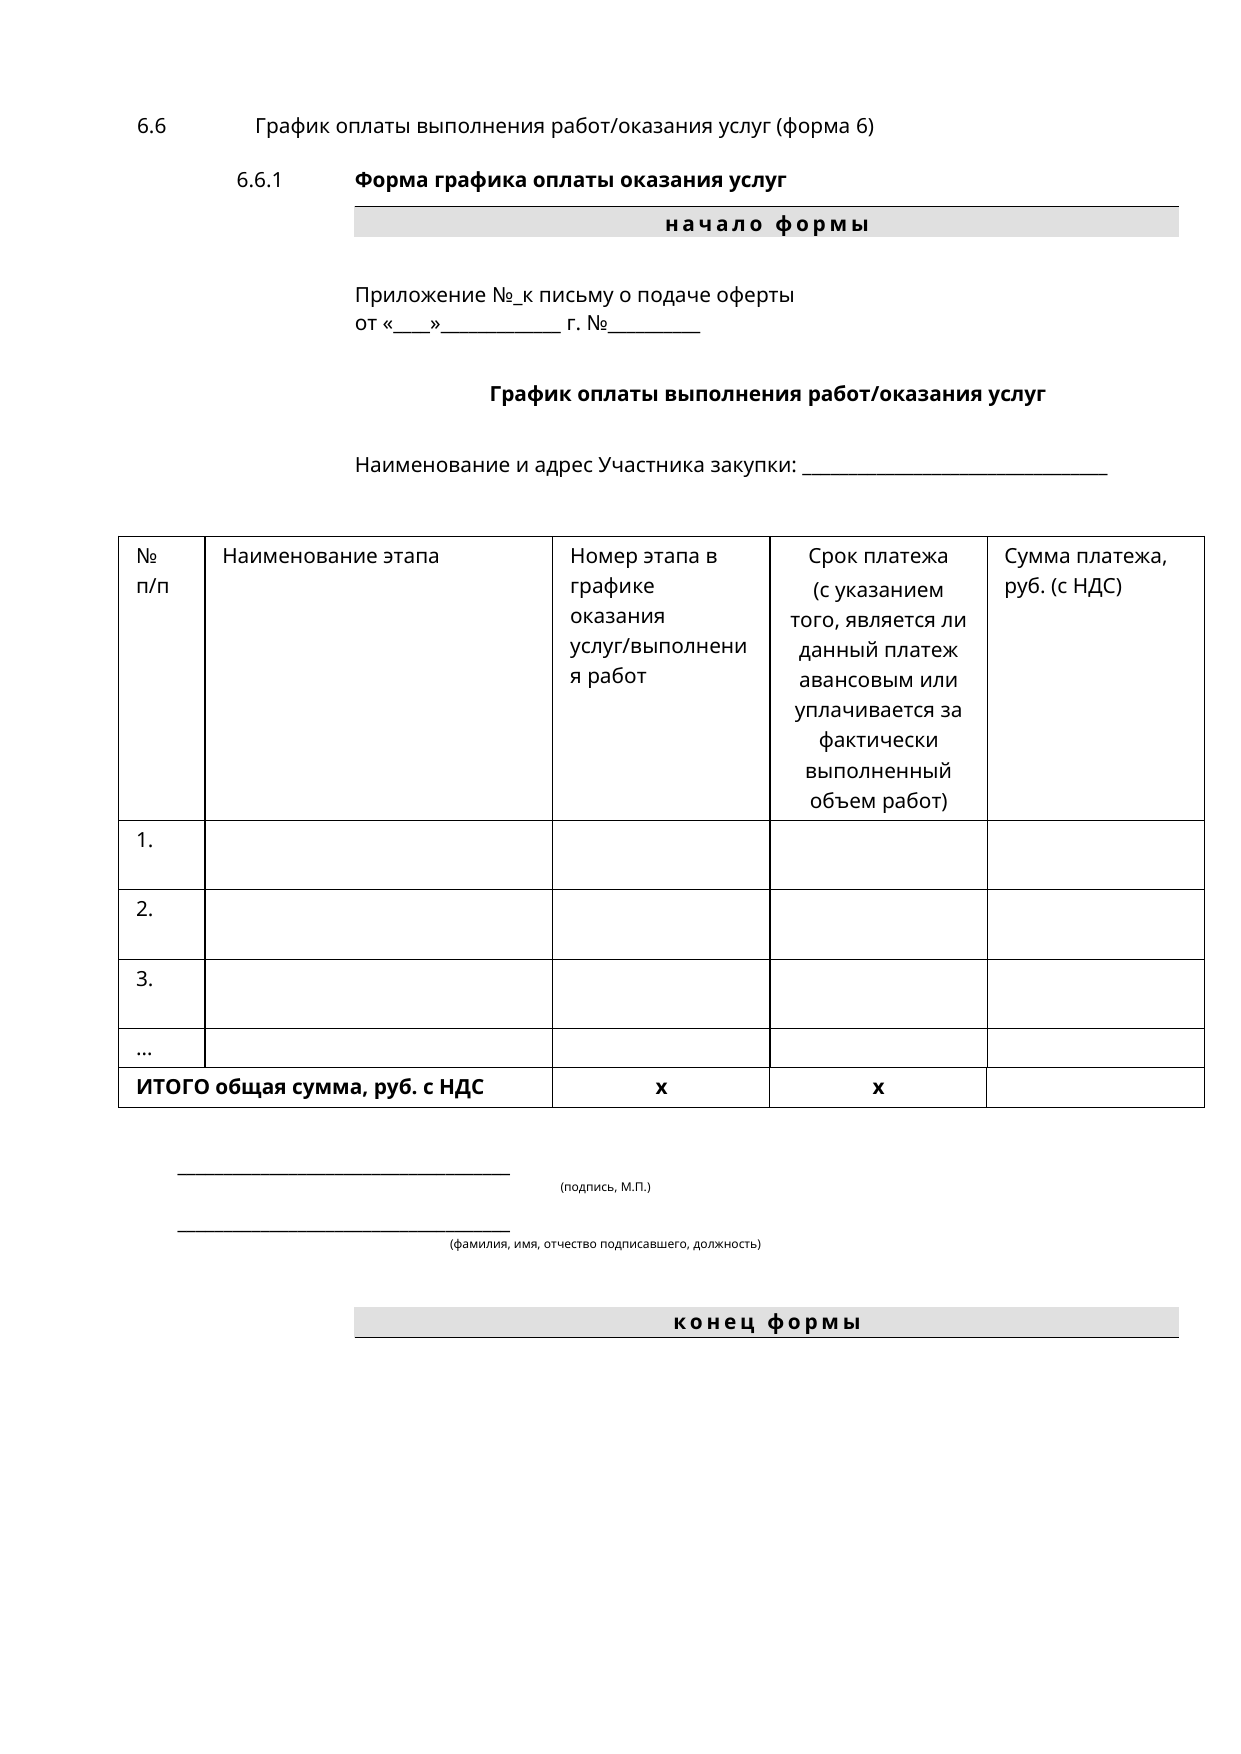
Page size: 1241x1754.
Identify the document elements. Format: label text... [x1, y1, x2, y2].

table_cell [771, 960, 987, 1028]
table_cell х [770, 1068, 986, 1107]
text Наименование и адрес Участника закупки: _________________________________ [354, 450, 1181, 479]
table_cell [988, 1029, 1204, 1067]
text ____________________________________ [118, 1150, 1181, 1179]
table_header № п/п [119, 537, 204, 820]
subtitle График оплаты выполнения работ/оказания услуг (форма 6) [137, 111, 1181, 140]
table_header Срок платежа (с указанием того, является ли данный платеж авансовым или уплачивается за фактически выполненный объем работ) [771, 537, 987, 820]
table_cell [553, 821, 769, 889]
text График оплаты выполнения работ/оказания услуг [354, 379, 1181, 408]
text (подпись, М.П.) [354, 1179, 797, 1207]
table_cell [553, 890, 769, 958]
table_cell [771, 821, 987, 889]
table_cell [988, 821, 1204, 889]
table_cell х [553, 1068, 769, 1107]
table_cell [206, 960, 552, 1028]
table_header Номер этапа в графике оказания услуг/выполнения работ [553, 537, 769, 820]
table_cell [987, 1068, 1204, 1107]
text Приложение №_к письму о подаче оферты от «____»_____________ г. №__________ [354, 280, 1181, 337]
table_cell [553, 960, 769, 1028]
table_cell [771, 1029, 987, 1067]
table_cell [206, 1029, 552, 1067]
table_cell [206, 821, 552, 889]
text ____________________________________ [118, 1207, 1181, 1236]
table_cell [771, 890, 987, 958]
table_cell ИТОГО общая сумма, руб. с НДС [119, 1068, 552, 1107]
text конец формы [354, 1307, 1179, 1338]
table_cell [553, 1029, 769, 1067]
table_header Сумма платежа, руб. (с НДС) [988, 537, 1204, 820]
table_cell [988, 890, 1204, 958]
list Форма графика оплаты оказания услуг [236, 165, 1181, 193]
table_cell … [119, 1029, 204, 1067]
table_header Наименование этапа [206, 537, 552, 820]
table_cell [119, 890, 204, 958]
text (фамилия, имя, отчество подписавшего, должность) [354, 1236, 797, 1264]
table_cell [119, 821, 204, 889]
table_cell [119, 960, 204, 1028]
text начало формы [354, 207, 1179, 237]
table_cell [988, 960, 1204, 1028]
table_cell [206, 890, 552, 958]
